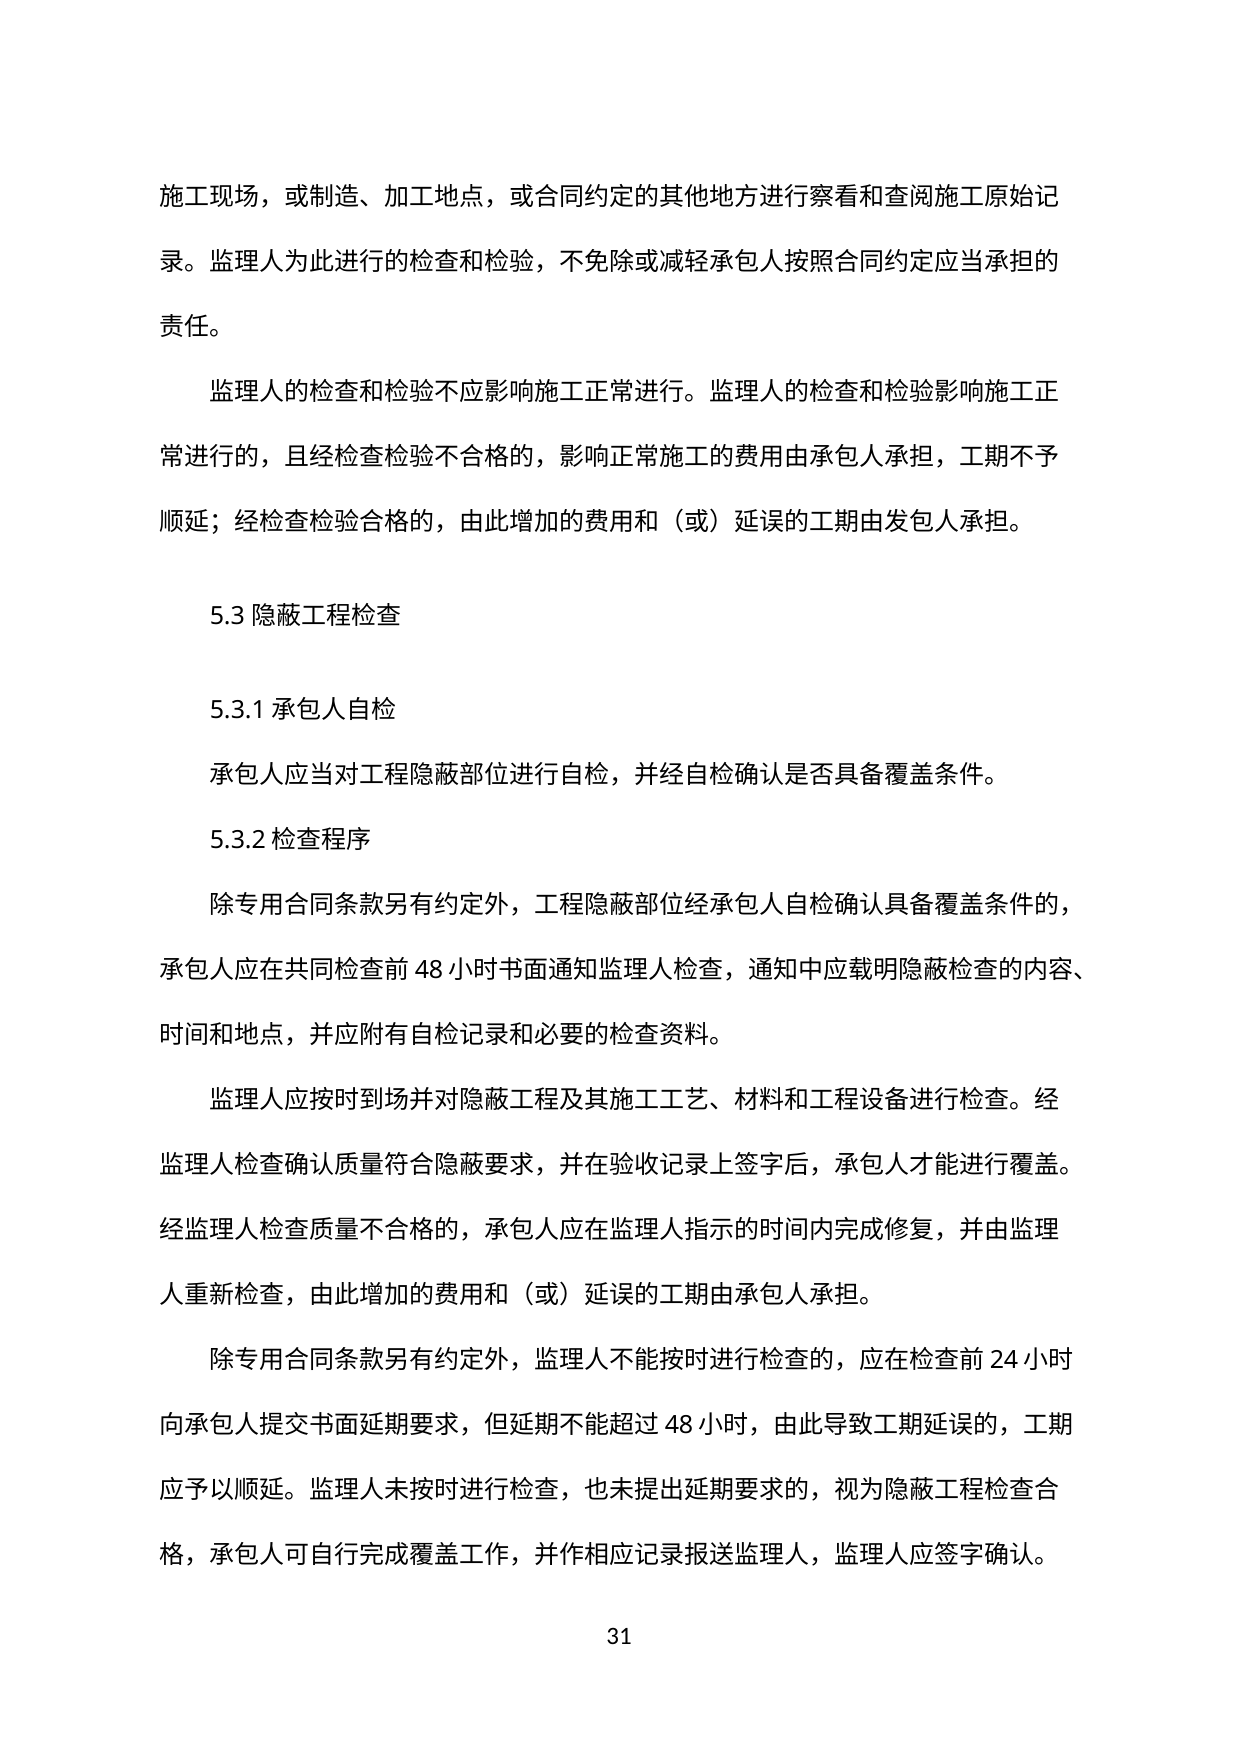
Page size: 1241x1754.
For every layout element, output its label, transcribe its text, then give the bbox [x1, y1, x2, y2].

text 除专用合同条款另有约定外，工程隐蔽部位经承包人自检确认具备覆盖条件的，承包人应在共同检查前48小时书面通知监理人检查，通知中应载明隐蔽检查的内容、时间和地点，并应附有自检记录和必要的检查资料。 [159, 870, 1078, 1065]
text 承包人应当对工程隐蔽部位进行自检，并经自检确认是否具备覆盖条件。 [159, 740, 1078, 805]
text 监理人应按时到场并对隐蔽工程及其施工工艺、材料和工程设备进行检查。经监理人检查确认质量符合隐蔽要求，并在验收记录上签字后，承包人才能进行覆盖。经监理人检查质量不合格的，承包人应在监理人指示的时间内完成修复，并由监理人重新检查，由此增加的费用和（或）延误的工期由承包人承担。 [159, 1065, 1078, 1325]
text 监理人的检查和检验不应影响施工正常进行。监理人的检查和检验影响施工正常进行的，且经检查检验不合格的，影响正常施工的费用由承包人承担，工期不予顺延；经检查检验合格的，由此增加的费用和（或）延误的工期由发包人承担。 [159, 357, 1078, 552]
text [159, 162, 1078, 357]
text 5.3.1承包人自检 [159, 675, 1078, 740]
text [159, 1325, 1078, 1585]
text 5.3.2检查程序 [159, 805, 1078, 870]
subtitle 5.3 隐蔽工程检查 [159, 581, 1078, 646]
